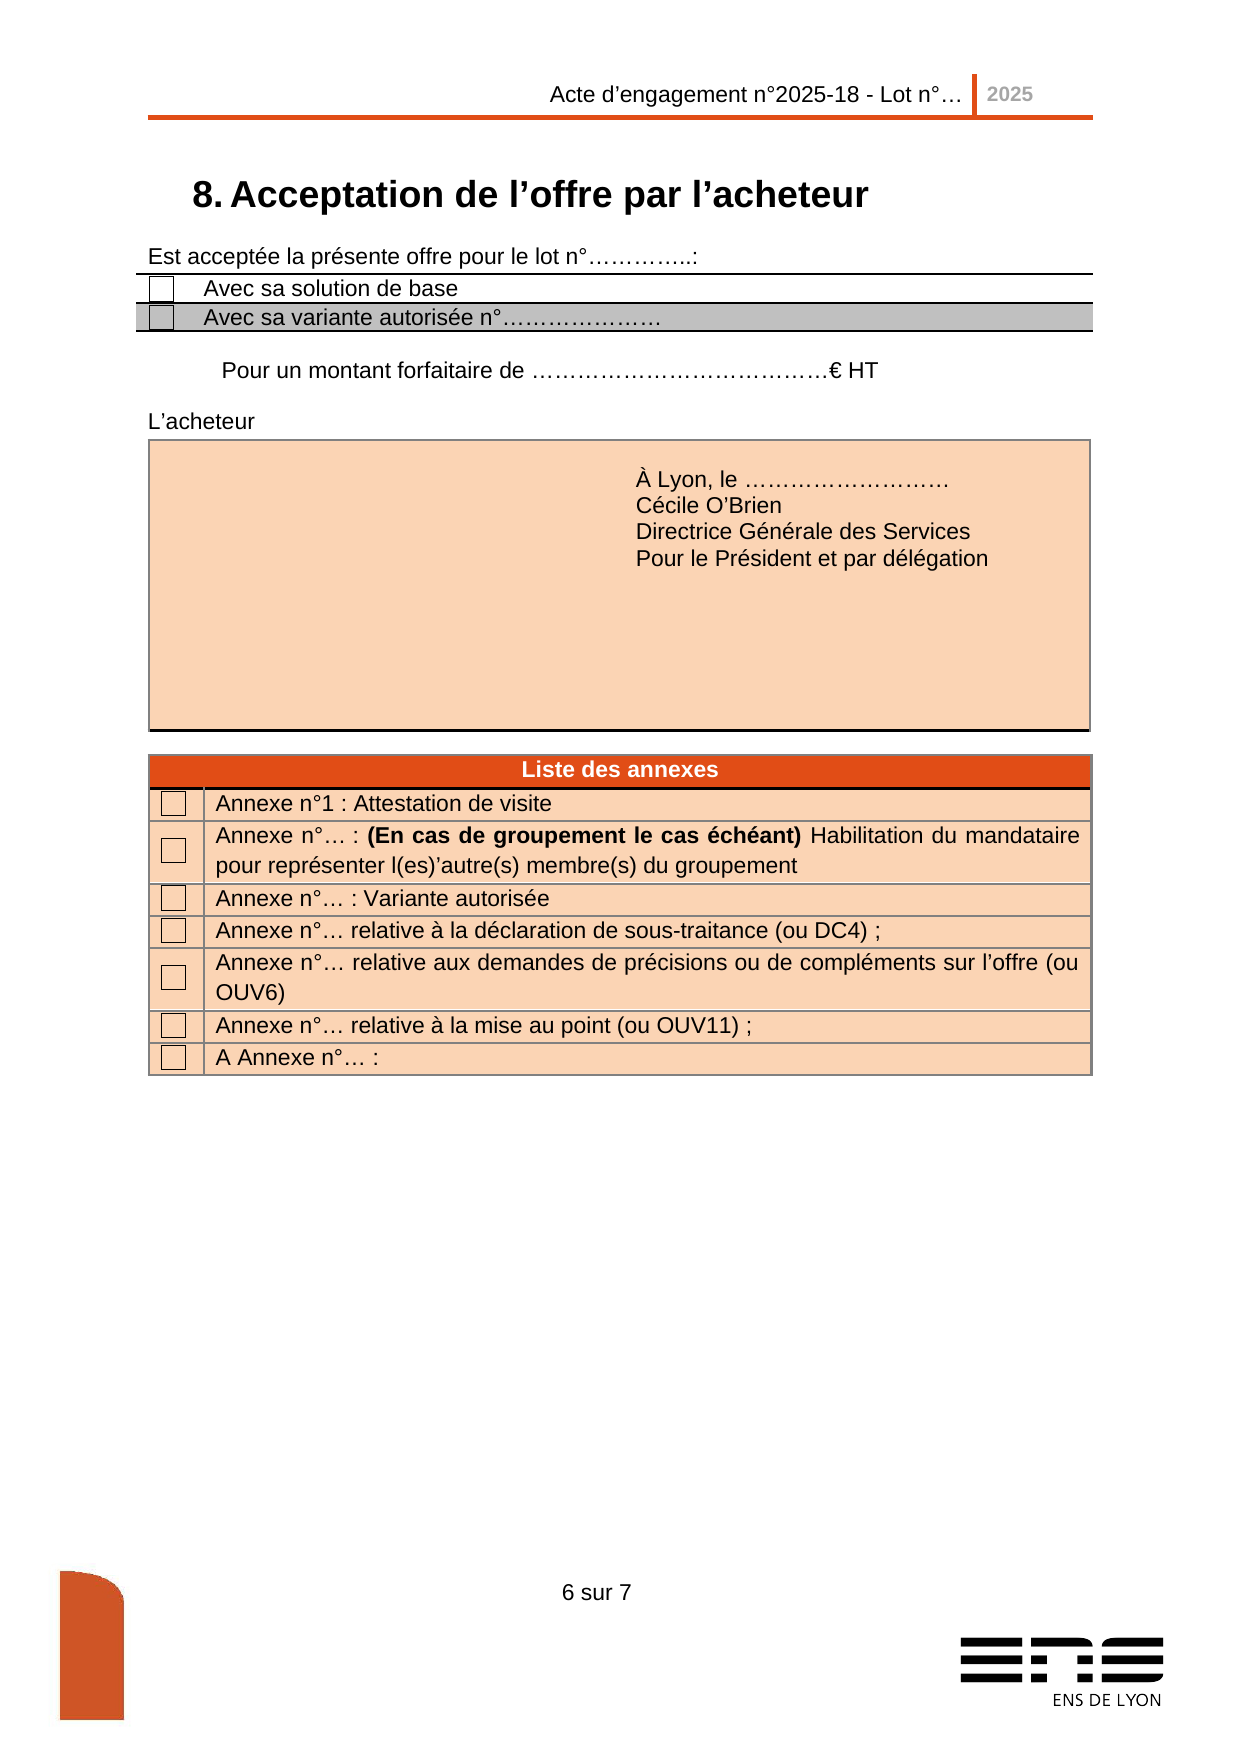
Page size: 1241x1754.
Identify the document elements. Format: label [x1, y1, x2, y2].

picture [25, 1546, 162, 1754]
picture [946, 1610, 1174, 1724]
